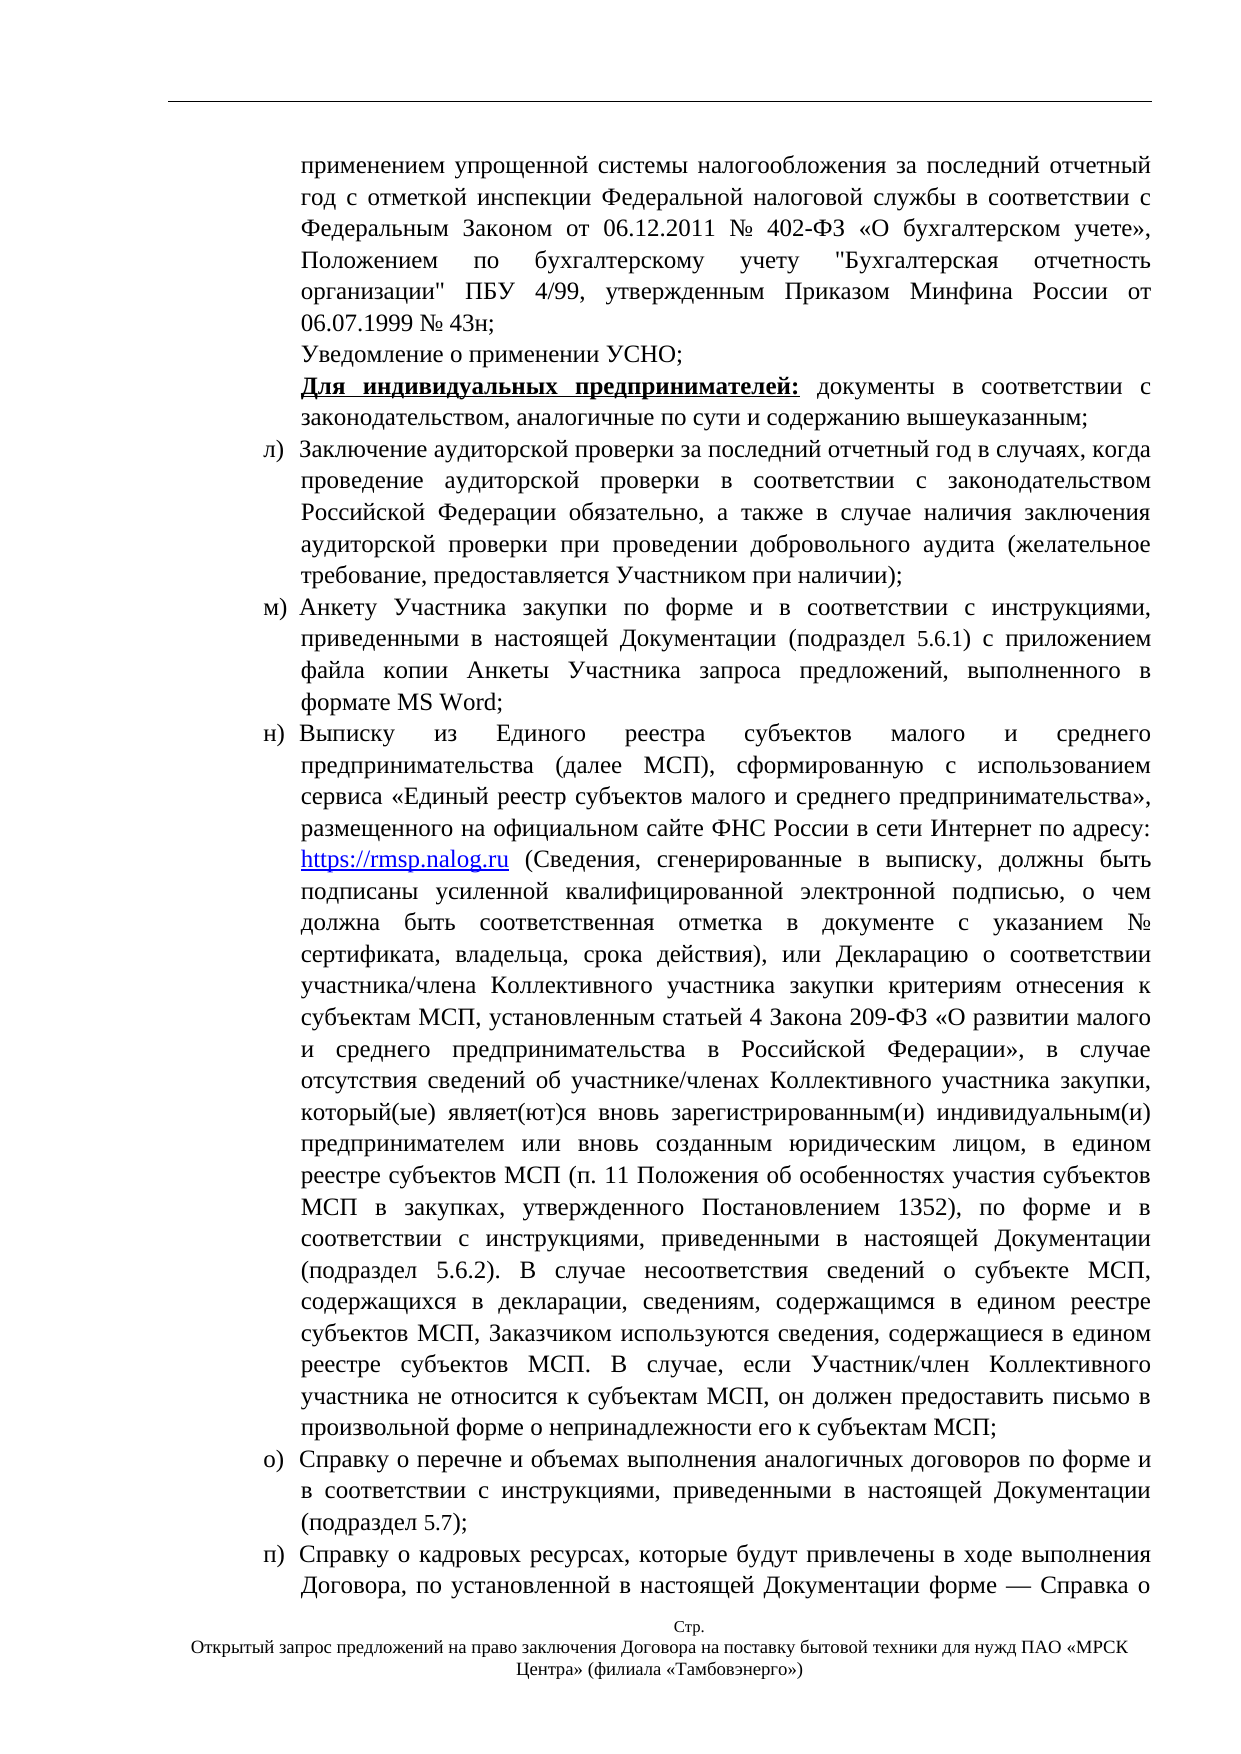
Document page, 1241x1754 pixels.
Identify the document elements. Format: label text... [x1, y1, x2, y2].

list Анкету Участника закупки по форме и в соответствии с инструкциями, приведенными в настоящей Документации (подраздел 5.6.1) с приложением файла копии Анкеты Участника запроса предложений, выполненного в формате MS Word; [263, 592, 1152, 715]
text Для индивидуальных предпринимателей: документы в соответствии с законодательством, аналогичные по сути и содержанию вышеуказанным; [301, 371, 1152, 431]
list Выписку из Единого реестра субъектов малого и среднего предпринимательства (далее МСП), сформированную с использованием сервиса «Единый реестр субъектов малого и среднего предпринимательства», размещенного на официальном сайте ФНС России в сети Интернет по адресу: https://rmsp.nalog.ru (Сведения, сгенерированные в выписку, должны быть подписаны усиленной квалифицированной электронной подписью, о чем должна быть соответственная отметка в документе с указанием № сертификата, владельца, срока действия), или Декларацию о соответствии участника/члена Коллективного участника закупки критериям отнесения к субъектам МСП, установленным статьей 4 Закона 209-ФЗ «О развитии малого и среднего предпринимательства в Российской Федерации», в случае отсутствия сведений об участнике/членах Коллективного участника закупки, который(ые) являет(ют)ся вновь зарегистрированным(и) индивидуальным(и) предпринимателем или вновь созданным юридическим лицом, в едином реестре субъектов МСП (п. 11 Положения об особенностях участия субъектов МСП в закупках, утвержденного Постановлением 1352), по форме и в соответствии с инструкциями, приведенными в настоящей Документации (подраздел 5.6.2). В случае несоответствия сведений о субъекте МСП, содержащихся в декларации, сведениям, содержащимся в едином реестре субъектов МСП, Заказчиком используются сведения, содержащиеся в едином реестре субъектов МСП. В случае, если Участник/член Коллективного участника не относится к субъектам МСП, он должен предоставить письмо в произвольной форме о непринадлежности его к субъектам МСП; [263, 718, 1152, 1441]
list Заключение аудиторской проверки за последний отчетный год в случаях, когда проведение аудиторской проверки в соответствии с законодательством Российской Федерации обязательно, а также в случае наличия заключения аудиторской проверки при проведении добровольного аудита (желательное требование, предоставляется Участником при наличии); [263, 434, 1152, 589]
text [301, 150, 1152, 337]
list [263, 1539, 1152, 1599]
text Уведомление о применении УСНО; [301, 339, 1152, 368]
list Справку о перечне и объемах выполнения аналогичных договоров по форме и в соответствии с инструкциями, приведенными в настоящей Документации (подраздел 5.7); [263, 1444, 1152, 1536]
